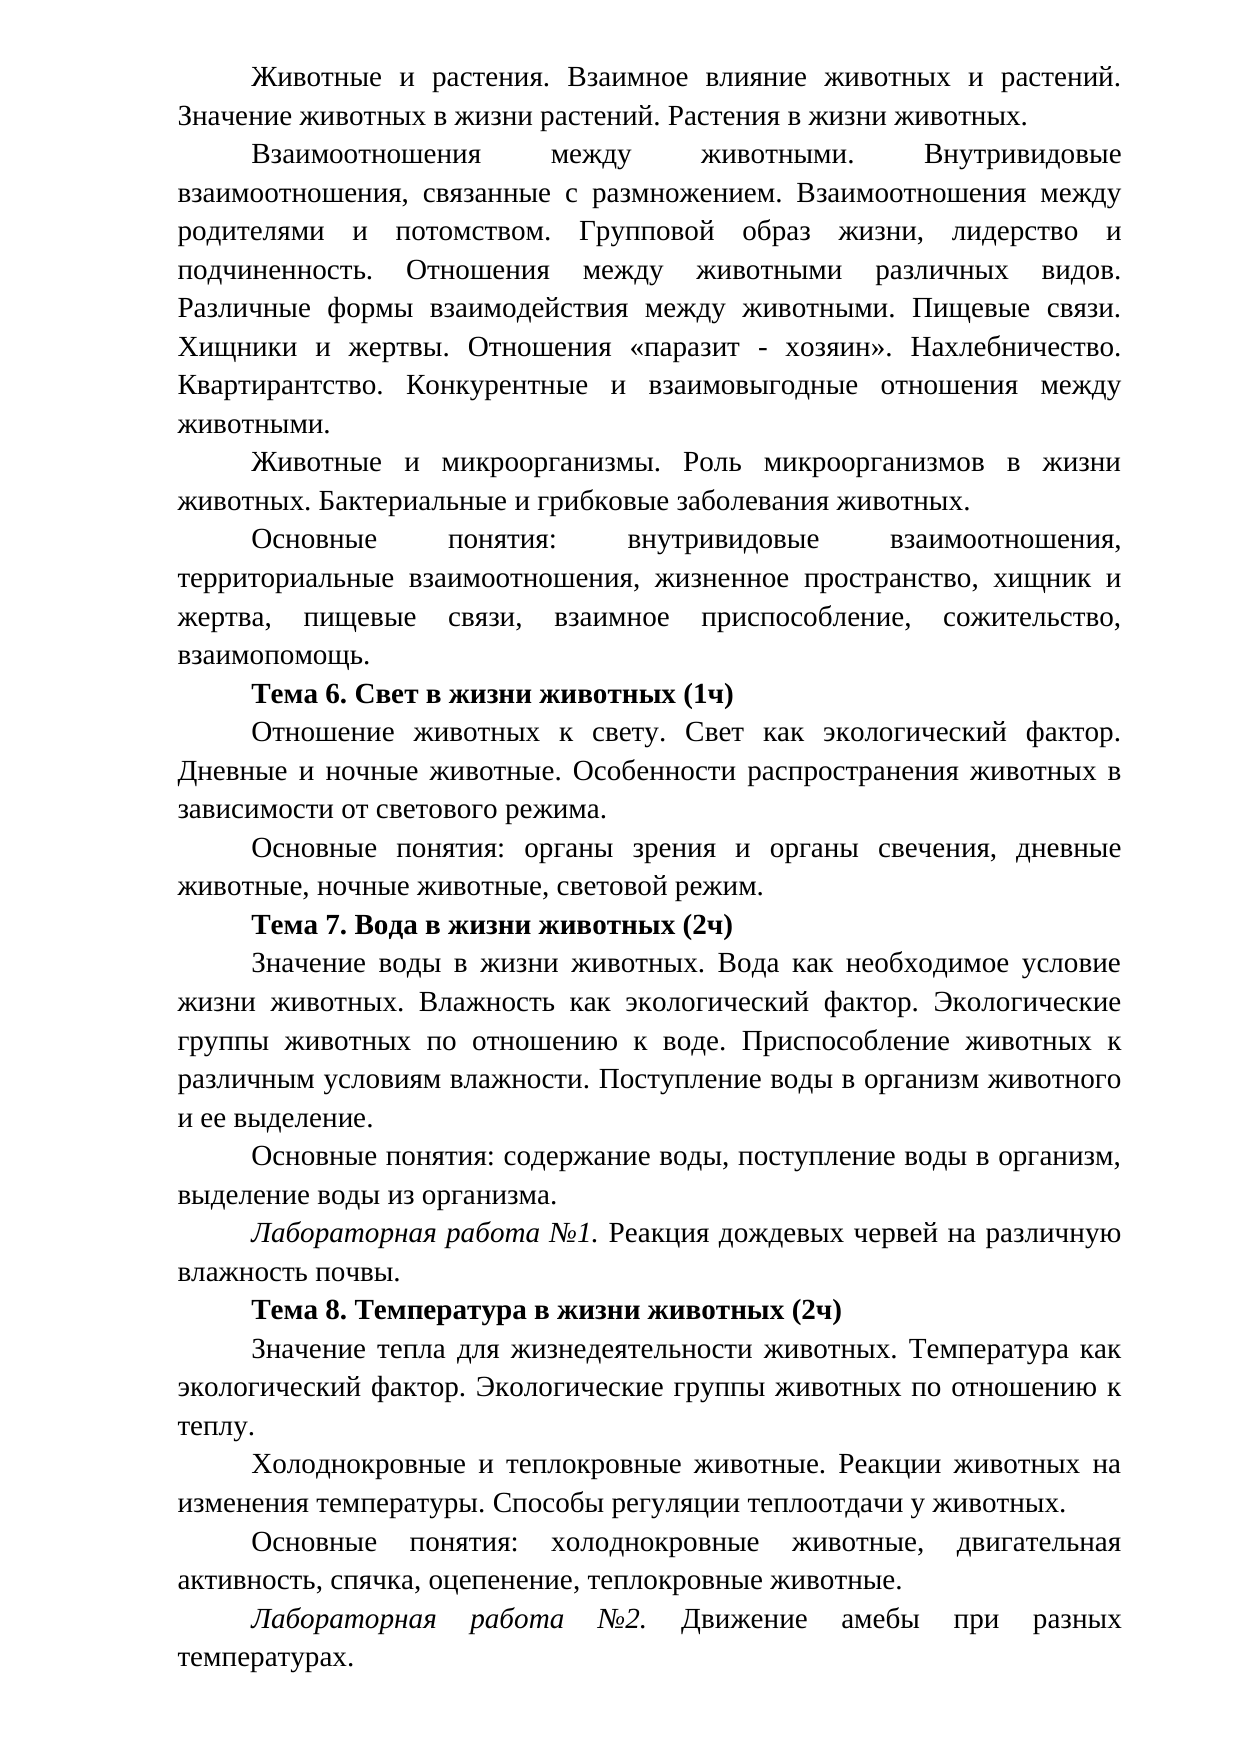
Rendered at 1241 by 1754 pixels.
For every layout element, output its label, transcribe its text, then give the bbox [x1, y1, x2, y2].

text Лабораторная работа №2. Движение амебы при разных температурах. [177, 1601, 1122, 1673]
text Взаимоотношения между животными. Внутривидовые взаимоотношения, связанные с размножением. Взаимоотношения между родителями и потомством. Групповой образ жизни, лидерство и подчиненность. Отношения между животными различных видов. Различные формы взаимодействия между животными. Пищевые связи. Хищники и жертвы. Отношения «паразит - хозяин». Нахлебничество. Квартирантство. Конкурентные и взаимовыгодные отношения между животными. [177, 136, 1122, 439]
text Основные понятия: органы зрения и органы свечения, дневные животные, ночные животные, световой режим. [177, 830, 1122, 902]
text Основные понятия: содержание воды, поступление воды в организм, выделение воды из организма. [177, 1138, 1122, 1210]
text Животные и растения. Взаимное влияние животных и растений. Значение животных в жизни растений. Растения в жизни животных. [177, 59, 1122, 131]
text Значение тепла для жизнедеятельности животных. Температура как экологический фактор. Экологические группы животных по отношению к теплу. [177, 1331, 1122, 1442]
text Тема 6. Свет в жизни животных (1ч) [177, 676, 1122, 709]
text Тема 7. Вода в жизни животных (2ч) [177, 907, 1122, 941]
text Основные понятия: холоднокровные животные, двигательная активность, спячка, оцепенение, теплокровные животные. [177, 1524, 1122, 1596]
text Значение воды в жизни животных. Вода как необходимое условие жизни животных. Влажность как экологический фактор. Экологические группы животных по отношению к воде. Приспособление животных к различным условиям влажности. Поступление воды в организм животного и ее выделение. [177, 946, 1122, 1133]
text Холоднокровные и теплокровные животные. Реакции животных на изменения температуры. Способы регуляции теплоотдачи у животных. [177, 1447, 1122, 1519]
text Отношение животных к свету. Свет как экологический фактор. Дневные и ночные животные. Особенности распространения животных в зависимости от светового режима. [177, 714, 1122, 825]
text Тема 8. Температура в жизни животных (2ч) [177, 1292, 1122, 1326]
text Основные понятия: внутривидовые взаимоотношения, территориальные взаимоотношения, жизненное пространство, хищник и жертва, пищевые связи, взаимное приспособление, сожительство, взаимопомощь. [177, 522, 1122, 671]
text Животные и микроорганизмы. Роль микроорганизмов в жизни животных. Бактериальные и грибковые заболевания животных. [177, 444, 1122, 517]
text Лабораторная работа №1. Реакция дождевых червей на различную влажность почвы. [177, 1215, 1122, 1287]
